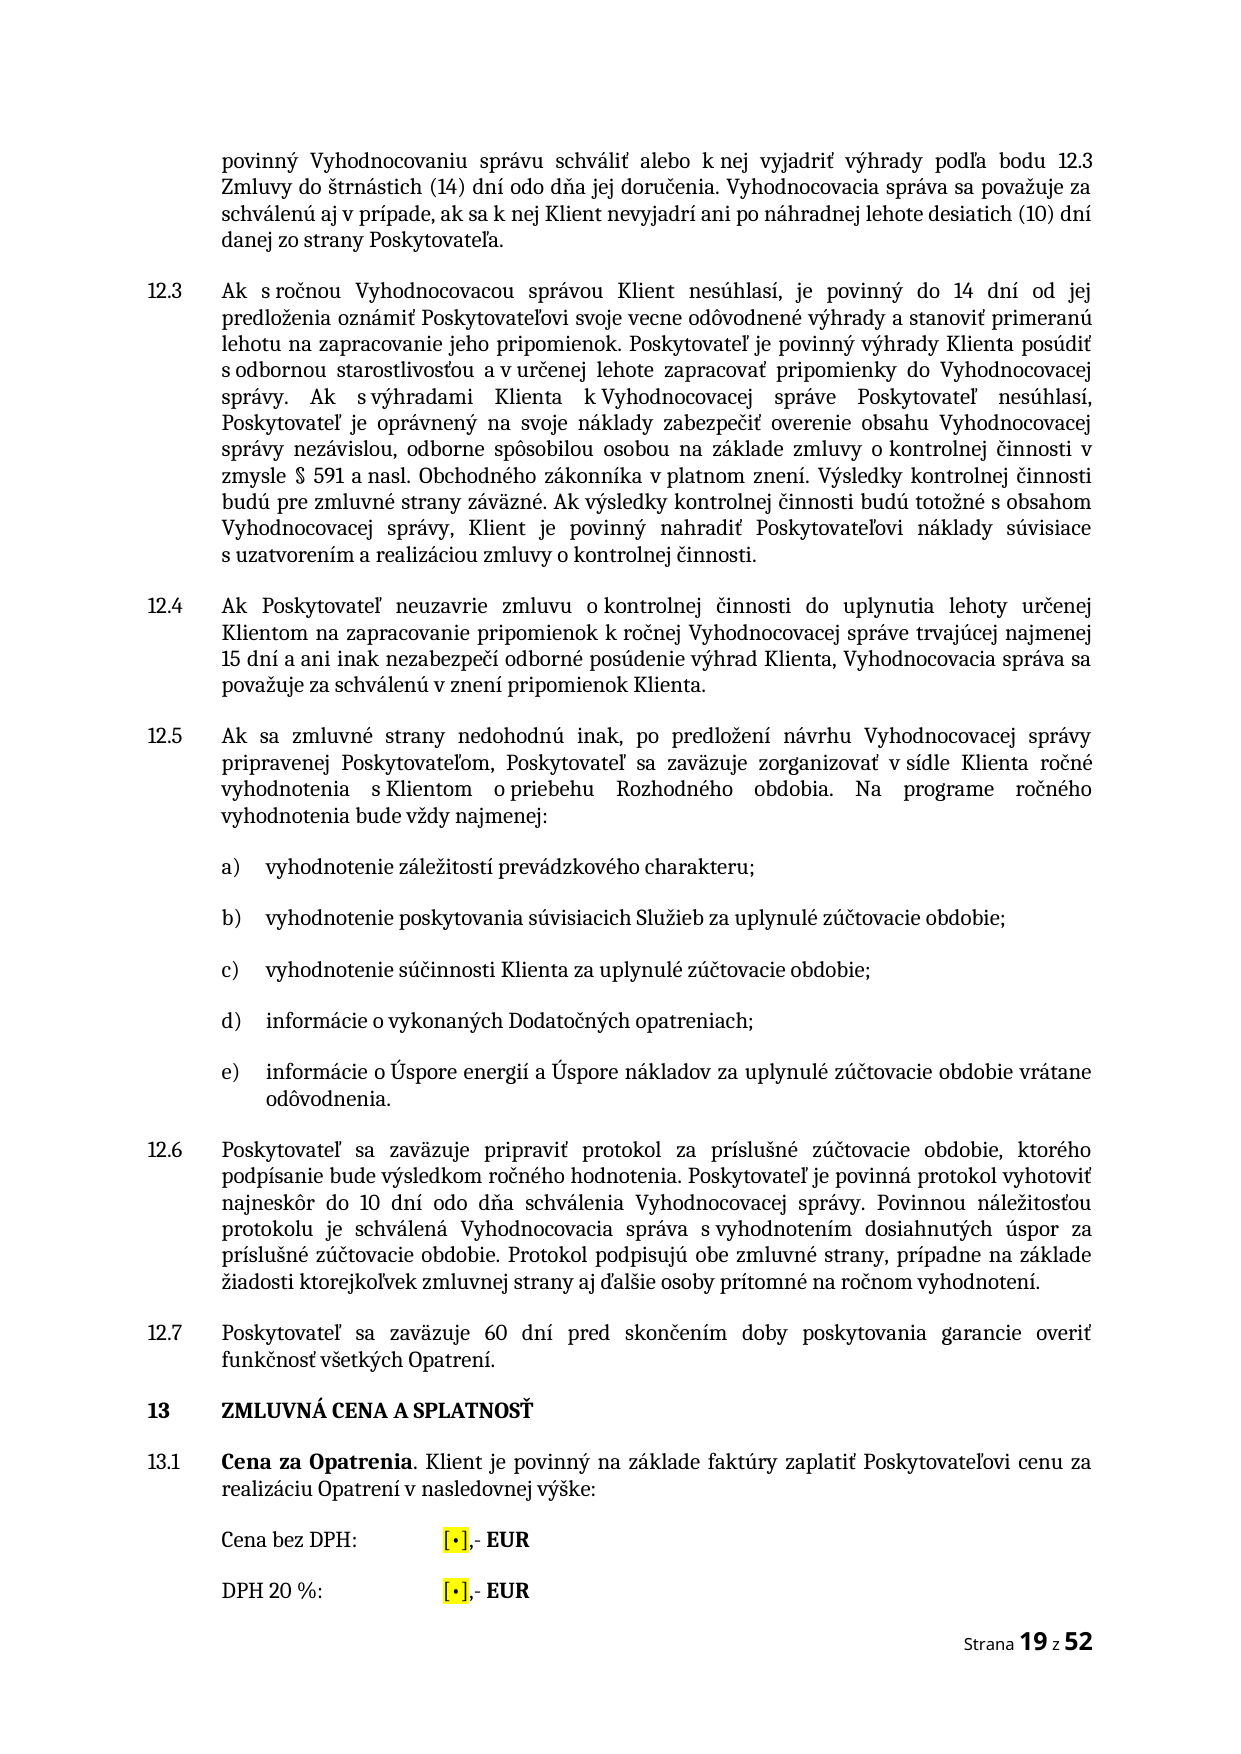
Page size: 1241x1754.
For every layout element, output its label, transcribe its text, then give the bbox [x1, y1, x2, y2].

list vyhodnotenie poskytovania súvisiacich Služieb za uplynulé zúčtovacie obdobie; [221, 905, 1093, 931]
list vyhodnotenie záležitostí prevádzkového charakteru; [221, 854, 1093, 880]
list Ak s ročnou Vyhodnocovacou správou Klient nesúhlasí, je povinný do 14 dní od jej predloženia oznámiť Poskytovateľovi svoje vecne odôvodnené výhrady a stanoviť primeranú lehotu na zapracovanie jeho pripomienok. Poskytovateľ je povinný výhrady Klienta posúdiť s odbornou starostlivosťou a v určenej lehote zapracovať pripomienky do Vyhodnocovacej správy. Ak s výhradami Klienta k Vyhodnocovacej správe Poskytovateľ nesúhlasí, Poskytovateľ je oprávnený na svoje náklady zabezpečiť overenie obsahu Vyhodnocovacej správy nezávislou, odborne spôsobilou osobou na základe zmluvy o kontrolnej činnosti v zmysle § 591 a nasl. Obchodného zákonníka v platnom znení. Výsledky kontrolnej činnosti budú pre zmluvné strany záväzné. Ak výsledky kontrolnej činnosti budú totožné s obsahom Vyhodnocovacej správy, Klient je povinný nahradiť Poskytovateľovi náklady súvisiace s uzatvorením a realizáciou zmluvy o kontrolnej činnosti. [148, 278, 1093, 568]
list Zmluvná cena a splatnosť [148, 1398, 1093, 1424]
list Poskytovateľ sa zaväzuje 60 dní pred skončením doby poskytovania garancie overiť funkčnosť všetkých Opatrení. [148, 1320, 1093, 1373]
list Poskytovateľ sa zaväzuje pripraviť protokol za príslušné zúčtovacie obdobie, ktorého podpísanie bude výsledkom ročného hodnotenia. Poskytovateľ je povinná protokol vyhotoviť najneskôr do 10 dní odo dňa schválenia Vyhodnocovacej správy. Povinnou náležitosťou protokolu je schválená Vyhodnocovacia správa s vyhodnotením dosiahnutých úspor za príslušné zúčtovacie obdobie. Protokol podpisujú obe zmluvné strany, prípadne na základe žiadosti ktorejkoľvek zmluvnej strany aj ďalšie osoby prítomné na ročnom vyhodnotení. [148, 1137, 1093, 1295]
list Ak sa zmluvné strany nedohodnú inak, po predložení návrhu Vyhodnocovacej správy pripravenej Poskytovateľom, Poskytovateľ sa zaväzuje zorganizovať v sídle Klienta ročné vyhodnotenia s Klientom o priebehu Rozhodného obdobia. Na programe ročného vyhodnotenia bude vždy najmenej: [148, 723, 1093, 829]
list informácie o vykonaných Dodatočných opatreniach; [221, 1008, 1093, 1034]
list Cena za Opatrenia. Klient je povinný na základe faktúry zaplatiť Poskytovateľovi cenu za realizáciu Opatrení v nasledovnej výške: [148, 1449, 1093, 1502]
list informácie o Úspore energií a Úspore nákladov za uplynulé zúčtovacie obdobie vrátane odôvodnenia. [221, 1059, 1093, 1112]
list Cena bez DPH: [•],- EUR [486, 1527, 1093, 1553]
list DPH 20 %: [•],- EUR [486, 1578, 1093, 1604]
list Ak Poskytovateľ neuzavrie zmluvu o kontrolnej činnosti do uplynutia lehoty určenej Klientom na zapracovanie pripomienok k ročnej Vyhodnocovacej správe trvajúcej najmenej 15 dní a ani inak nezabezpečí odborné posúdenie výhrad Klienta, Vyhodnocovacia správa sa považuje za schválenú v znení pripomienok Klienta. [148, 593, 1093, 698]
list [148, 148, 1093, 253]
list vyhodnotenie súčinnosti Klienta za uplynulé zúčtovacie obdobie; [221, 956, 1093, 983]
